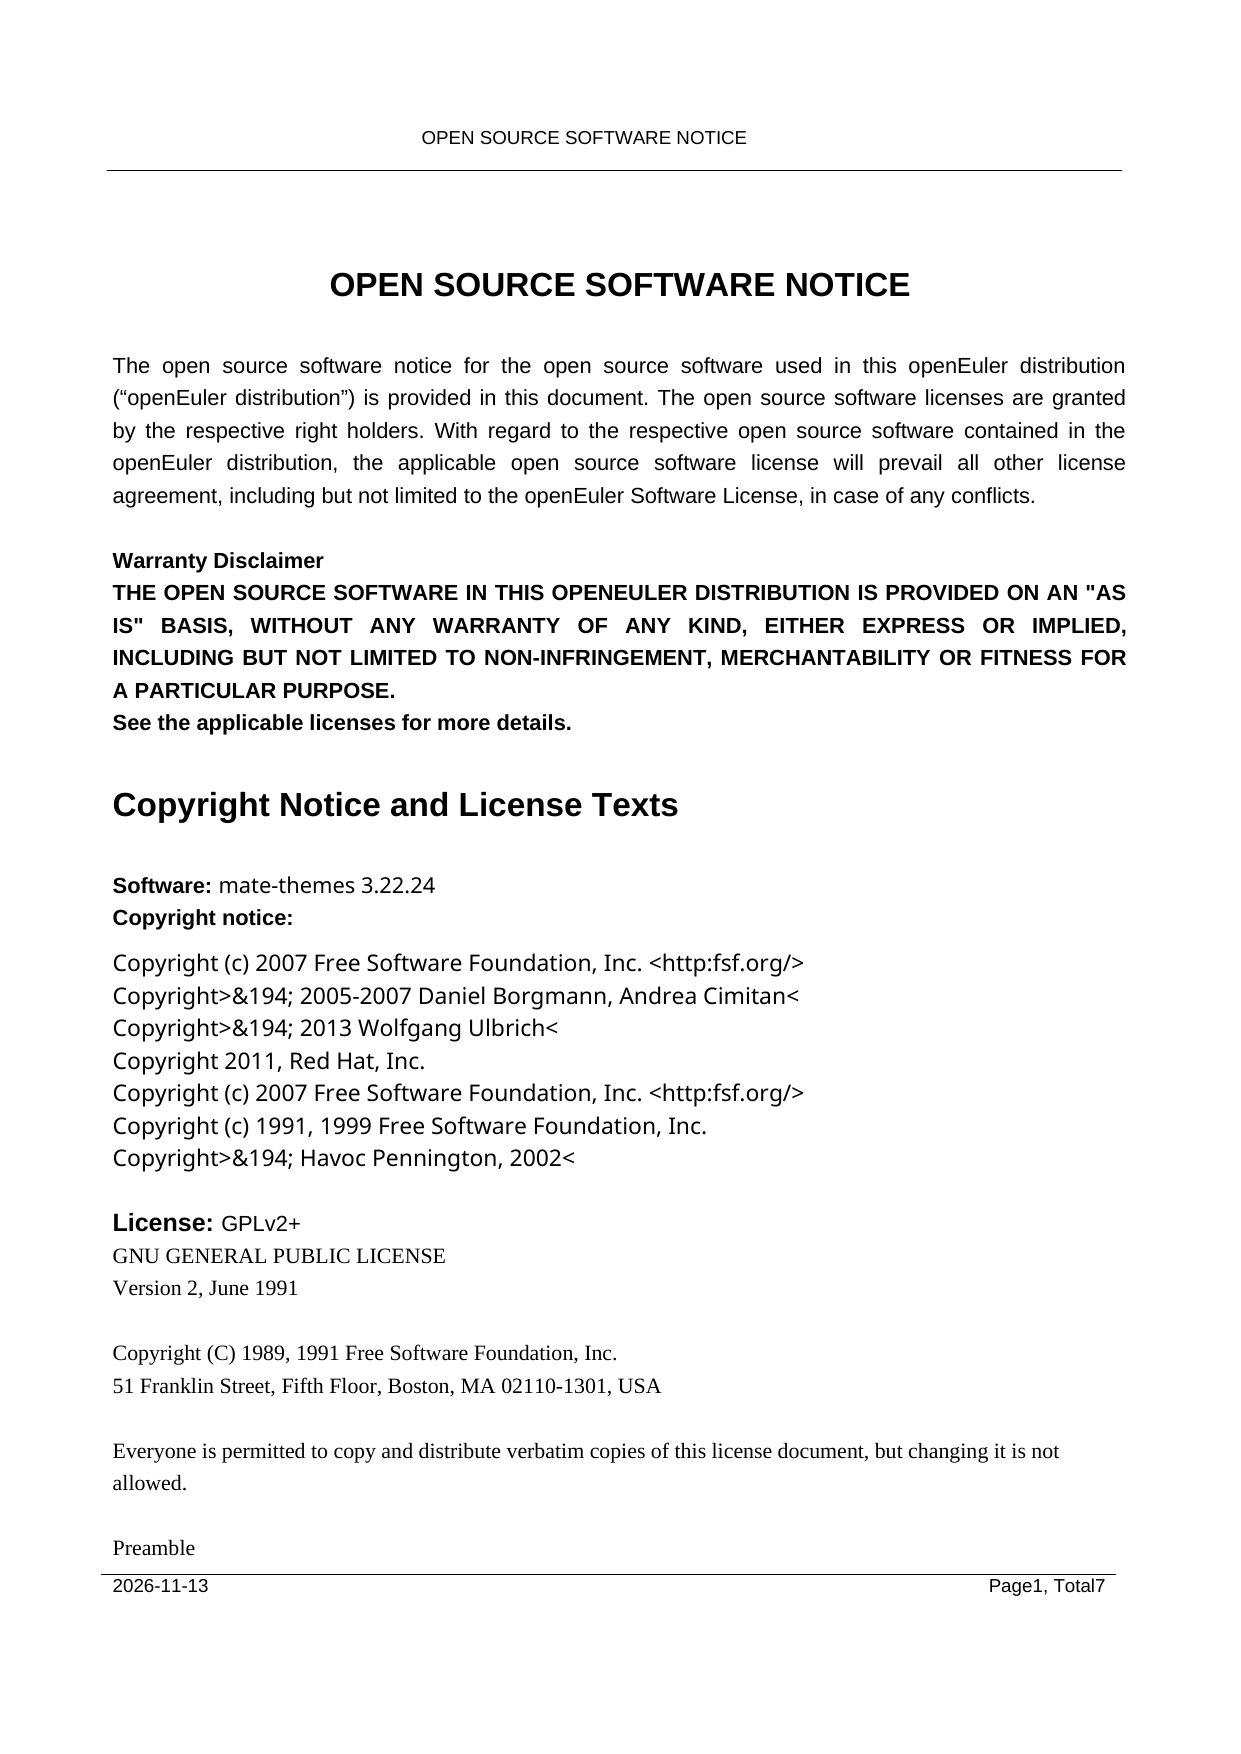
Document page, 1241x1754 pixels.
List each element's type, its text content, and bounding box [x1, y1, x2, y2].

text OPEN SOURCE SOFTWARE NOTICE [112, 251, 1128, 316]
text THE OPEN SOURCE SOFTWARE IN THIS OPENEULER DISTRIBUTION IS PROVIDED ON AN "AS IS" BASIS, WITHOUT ANY WARRANTY OF ANY KIND, EITHER EXPRESS OR IMPLIED, INCLUDING BUT NOT LIMITED TO NON-INFRINGEMENT, MERCHANTABILITY OR FITNESS FOR A PARTICULAR PURPOSE. See the applicable licenses for more details. [112, 576, 1128, 739]
text Warranty Disclaimer [112, 544, 1128, 576]
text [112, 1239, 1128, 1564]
text License: GPLv2+ [112, 1207, 1128, 1239]
text Copyright notice: [112, 901, 1128, 934]
text The open source software notice for the open source software used in this openEuler distribution (“openEuler distribution”) is provided in this document. The open source software licenses are granted by the respective right holders. With regard to the respective open source software contained in the openEuler distribution, the applicable open source software license will prevail all other license agreement, including but not limited to the openEuler Software License, in case of any conflicts. [112, 349, 1128, 511]
text Copyright Notice and License Texts [112, 771, 1128, 836]
title Software: mate-themes 3.22.24 [112, 869, 1128, 901]
text Copyright (c) 2007 Free Software Foundation, Inc. <http:fsf.org/> Copyright>&194; 2005-2007 Daniel Borgmann, Andrea Cimitan< Copyright>&194; 2013 Wolfgang Ulbrich< Copyright 2011, Red Hat, Inc. Copyright (c) 2007 Free Software Foundation, Inc. <http:fsf.org/> Copyright (c) 1991, 1999 Free Software Foundation, Inc. Copyright>&194; Havoc Pennington, 2002< [112, 947, 1128, 1207]
